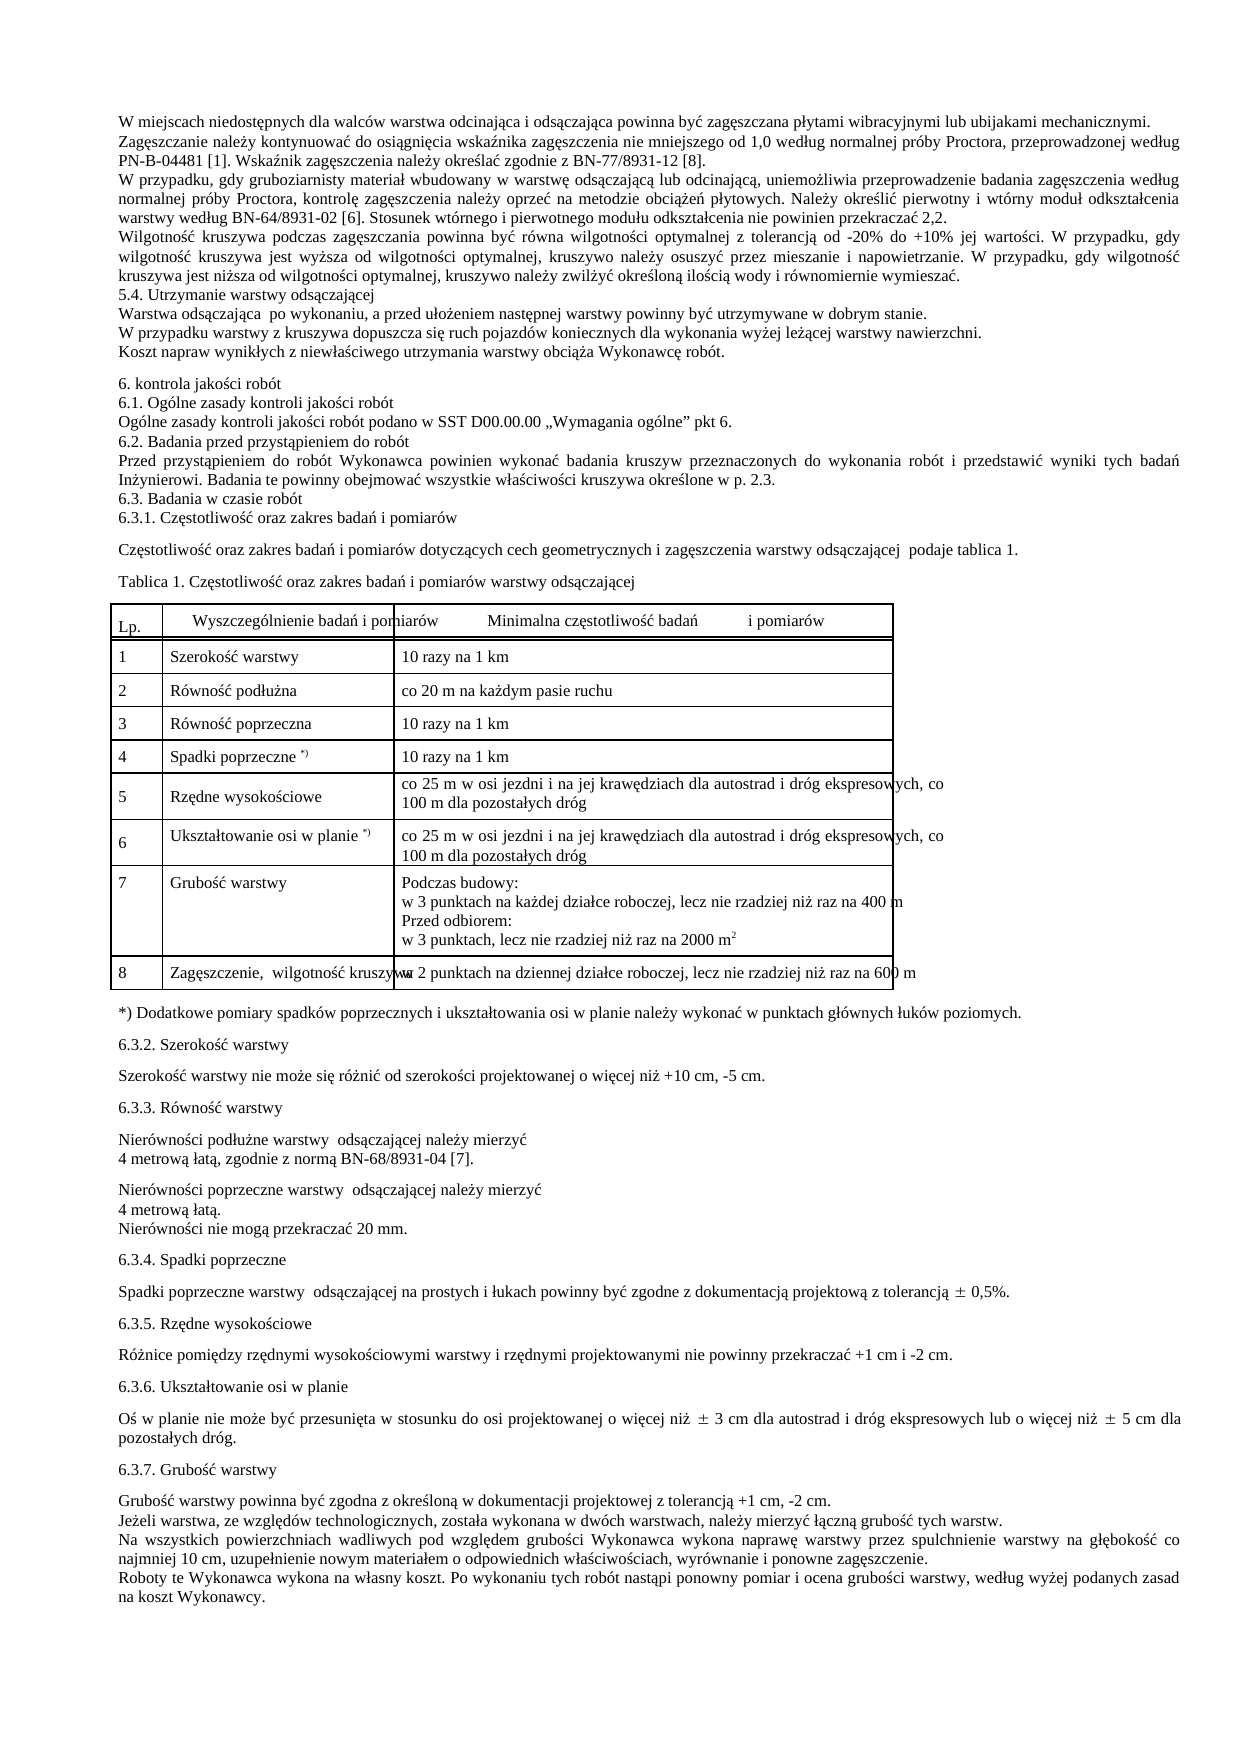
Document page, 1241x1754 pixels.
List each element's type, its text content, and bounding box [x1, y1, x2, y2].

text Zagęszczanie należy kontynuować do osiągnięcia wskaźnika zagęszczenia nie mniejszego od 1,0 według normalnej próby Proctora, przeprowadzonej według PN-B-04481 [1]. Wskaźnik zagęszczenia należy określać zgodnie z BN-77/8931-12 [8]. [118, 131, 1181, 170]
text *) Dodatkowe pomiary spadków poprzecznych i ukształtowania osi w planie należy wykonać w punktach głównych łuków poziomych. [118, 1003, 1181, 1022]
table_cell Rzędne wysokościowe [163, 774, 393, 818]
text 5.4. Utrzymanie warstwy odsączającej [118, 285, 1181, 304]
text 6.3.5. Rzędne wysokościowe [118, 1313, 1181, 1333]
table_cell 4 [112, 741, 162, 772]
table_cell Ukształtowanie osi w planie *) [163, 820, 393, 864]
text Przed przystąpieniem do robót Wykonawca powinien wykonać badania kruszyw przeznaczonych do wykonania robót i przedstawić wyniki tych badań Inżynierowi. Badania te powinny obejmować wszystkie właściwości kruszywa określone w p. 2.3. [118, 451, 1181, 489]
text Nierówności nie mogą przekraczać 20 mm. [118, 1218, 1181, 1238]
text Ogólne zasady kontroli jakości robót podano w SST D00.00.00 „Wymagania ogólne” pkt 6. [118, 412, 1181, 431]
text Nierówności poprzeczne warstwy odsączającej należy mierzyć [118, 1180, 1181, 1199]
text Spadki poprzeczne warstwy odsączającej na prostych i łukach powinny być zgodne z dokumentacją projektową z tolerancją 0,5%. [118, 1282, 1181, 1301]
text Szerokość warstwy nie może się różnić od szerokości projektowanej o więcej niż +10 cm, -5 cm. [118, 1066, 1181, 1085]
text 6.3.1. Częstotliwość oraz zakres badań i pomiarów [118, 508, 1181, 527]
text 6.3.4. Spadki poprzeczne [118, 1250, 1181, 1269]
table_cell 1 [112, 641, 162, 673]
table_cell Podczas budowy: w 3 punktach na każdej działce roboczej, lecz nie rzadziej niż raz na 400 m2 Przed odbiorem: w 3 punktach, lecz nie rzadziej niż raz na 2000 m2 [395, 866, 892, 955]
text Oś w planie nie może być przesunięta w stosunku do osi projektowanej o więcej niż 3 cm dla autostrad i dróg ekspresowych lub o więcej niż 5 cm dla pozostałych dróg. [118, 1408, 1181, 1447]
text W przypadku warstwy z kruszywa dopuszcza się ruch pojazdów koniecznych dla wykonania wyżej leżącej warstwy nawierzchni. [118, 323, 1181, 342]
text W przypadku, gdy gruboziarnisty materiał wbudowany w warstwę odsączającą lub odcinającą, uniemożliwia przeprowadzenie badania zagęszczenia według normalnej próby Proctora, kontrolę zagęszczenia należy oprzeć na metodzie obciążeń płytowych. Należy określić pierwotny i wtórny moduł odkształcenia warstwy według BN-64/8931-02 [6]. Stosunek wtórnego i pierwotnego modułu odkształcenia nie powinien przekraczać 2,2. [118, 170, 1181, 227]
table_header Minimalna częstotliwość badań i pomiarów [395, 605, 892, 636]
table_cell co 25 m w osi jezdni i na jej krawędziach dla autostrad i dróg ekspresowych, co 100 m dla pozostałych dróg [395, 774, 892, 818]
table_cell 3 [112, 707, 162, 739]
text 6.1. Ogólne zasady kontroli jakości robót [118, 393, 1181, 412]
table_cell Spadki poprzeczne *) [163, 741, 393, 772]
table_cell 2 [112, 674, 162, 706]
text 6.3.7. Grubość warstwy [118, 1459, 1181, 1479]
table_cell co 25 m w osi jezdni i na jej krawędziach dla autostrad i dróg ekspresowych, co 100 m dla pozostałych dróg [395, 820, 892, 864]
text 4 metrową łatą, zgodnie z normą BN-68/8931-04 [7]. [118, 1148, 1181, 1168]
text W miejscach niedostępnych dla walców warstwa odcinająca i odsączająca powinna być zagęszczana płytami wibracyjnymi lub ubijakami mechanicznymi. [118, 112, 1181, 131]
table_cell co 20 m na każdym pasie ruchu [395, 674, 892, 706]
text 6.3.2. Szerokość warstwy [118, 1034, 1181, 1053]
table_cell Równość poprzeczna [163, 707, 393, 739]
table_cell 10 razy na 1 km [395, 641, 892, 673]
table_cell 7 [112, 866, 162, 955]
table_cell Równość podłużna [163, 674, 393, 706]
text Różnice pomiędzy rzędnymi wysokościowymi warstwy i rzędnymi projektowanymi nie powinny przekraczać +1 cm i -2 cm. [118, 1345, 1181, 1364]
table_cell 6 [112, 820, 162, 864]
table_header Lp. [112, 605, 162, 636]
text Wilgotność kruszywa podczas zagęszczania powinna być równa wilgotności optymalnej z tolerancją od -20% do +10% jej wartości. W przypadku, gdy wilgotność kruszywa jest wyższa od wilgotności optymalnej, kruszywo należy osuszyć przez mieszanie i napowietrzanie. W przypadku, gdy wilgotność kruszywa jest niższa od wilgotności optymalnej, kruszywo należy zwilżyć określoną ilością wody i równomiernie wymieszać. [118, 227, 1181, 285]
table_cell 5 [112, 774, 162, 818]
table_header Wyszczególnienie badań i pomiarów [163, 605, 393, 636]
table_cell Grubość warstwy [163, 866, 393, 955]
text Roboty te Wykonawca wykona na własny koszt. Po wykonaniu tych robót nastąpi ponowny pomiar i ocena grubości warstwy, według wyżej podanych zasad na koszt Wykonawcy. [118, 1568, 1181, 1606]
text Grubość warstwy powinna być zgodna z określoną w dokumentacji projektowej z tolerancją +1 cm, -2 cm. [118, 1491, 1181, 1510]
text Koszt napraw wynikłych z niewłaściwego utrzymania warstwy obciąża Wykonawcę robót. [118, 342, 1181, 361]
table_cell w 2 punktach na dziennej działce roboczej, lecz nie rzadziej niż raz na 600 m2 [395, 957, 892, 988]
text 6.3.3. Równość warstwy [118, 1098, 1181, 1117]
text 6.3. Badania w czasie robót [118, 489, 1181, 508]
table_cell 10 razy na 1 km [395, 741, 892, 772]
table_cell 8 [112, 957, 162, 988]
text 6.3.6. Ukształtowanie osi w planie [118, 1377, 1181, 1396]
text 6.2. Badania przed przystąpieniem do robót [118, 431, 1181, 451]
text Nierówności podłużne warstwy odsączającej należy mierzyć [118, 1129, 1181, 1148]
text Na wszystkich powierzchniach wadliwych pod względem grubości Wykonawca wykona naprawę warstwy przez spulchnienie warstwy na głębokość co najmniej 10 cm, uzupełnienie nowym materiałem o odpowiednich właściwościach, wyrównanie i ponowne zagęszczenie. [118, 1529, 1181, 1568]
text Częstotliwość oraz zakres badań i pomiarów dotyczących cech geometrycznych i zagęszczenia warstwy odsączającej podaje tablica 1. [118, 540, 1181, 559]
text 6. kontrola jakości robót [118, 374, 1181, 393]
text Jeżeli warstwa, ze względów technologicznych, została wykonana w dwóch warstwach, należy mierzyć łączną grubość tych warstw. [118, 1510, 1181, 1529]
text Warstwa odsączająca po wykonaniu, a przed ułożeniem następnej warstwy powinny być utrzymywane w dobrym stanie. [118, 304, 1181, 323]
table_cell 10 razy na 1 km [395, 707, 892, 739]
text Tablica 1. Częstotliwość oraz zakres badań i pomiarów warstwy odsączającej [118, 571, 1181, 591]
table_cell Szerokość warstwy [163, 641, 393, 673]
table_cell Zagęszczenie, wilgotność kruszywa [163, 957, 393, 988]
text 4 metrową łatą. [118, 1199, 1181, 1218]
